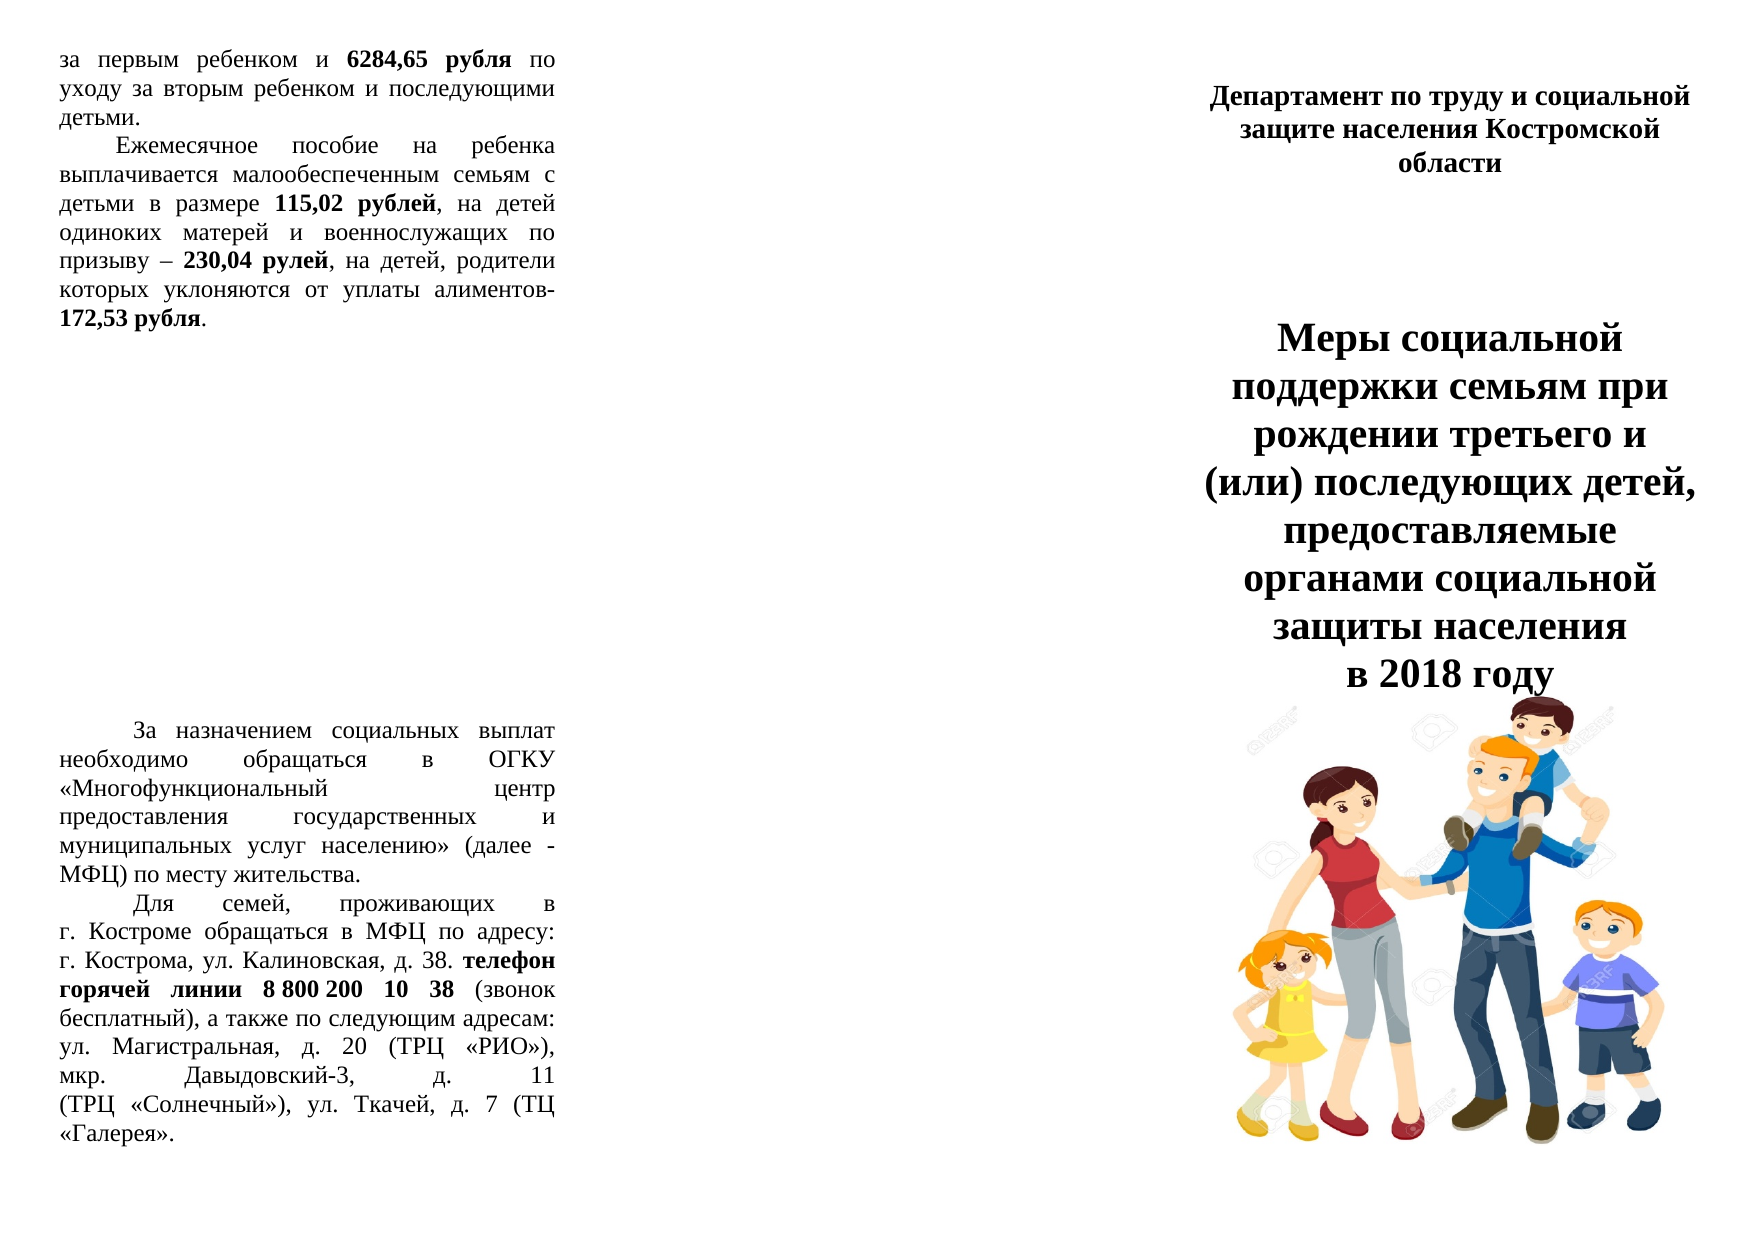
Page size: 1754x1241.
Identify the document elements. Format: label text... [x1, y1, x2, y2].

text Для семей, проживающих в г. Костроме обращаться в МФЦ по адресу: г. Кострома, ул. Калиновская, д. 38. телефон горячей линии 8 800 200 10 38 (звонок бесплатный), а также по следующим адресам: ул. Магистральная, д. 20 (ТРЦ «РИО»), мкр. Давыдовский-3, д. 11 (ТРЦ «Солнечный»), ул. Ткачей, д. 7 (ТЦ «Галерея». [59, 888, 555, 1146]
text в 2018 году [1202, 648, 1698, 696]
text За назначением социальных выплат необходимо обращаться в ОГКУ «Многофункциональный центр предоставления государственных и муниципальных услуг населению» (далее - МФЦ) по месту жительства. [59, 715, 555, 888]
text Департамент по труду и социальной защите населения Костромской области [1202, 78, 1698, 178]
picture [1230, 696, 1670, 1146]
text Ежемесячное пособие на ребенка выплачивается малообеспеченным семьям с детьми в размере 115,02 рублей, на детей одиноких матерей и военнослужащих по призыву – 230,04 рулей, на детей, родители которых уклоняются от уплаты алиментов- 172,53 рубля. [59, 131, 555, 332]
text Меры социальной поддержки семьям при рождении третьего и (или) последующих детей, предоставляемые органами социальной защиты населения [1202, 313, 1698, 648]
